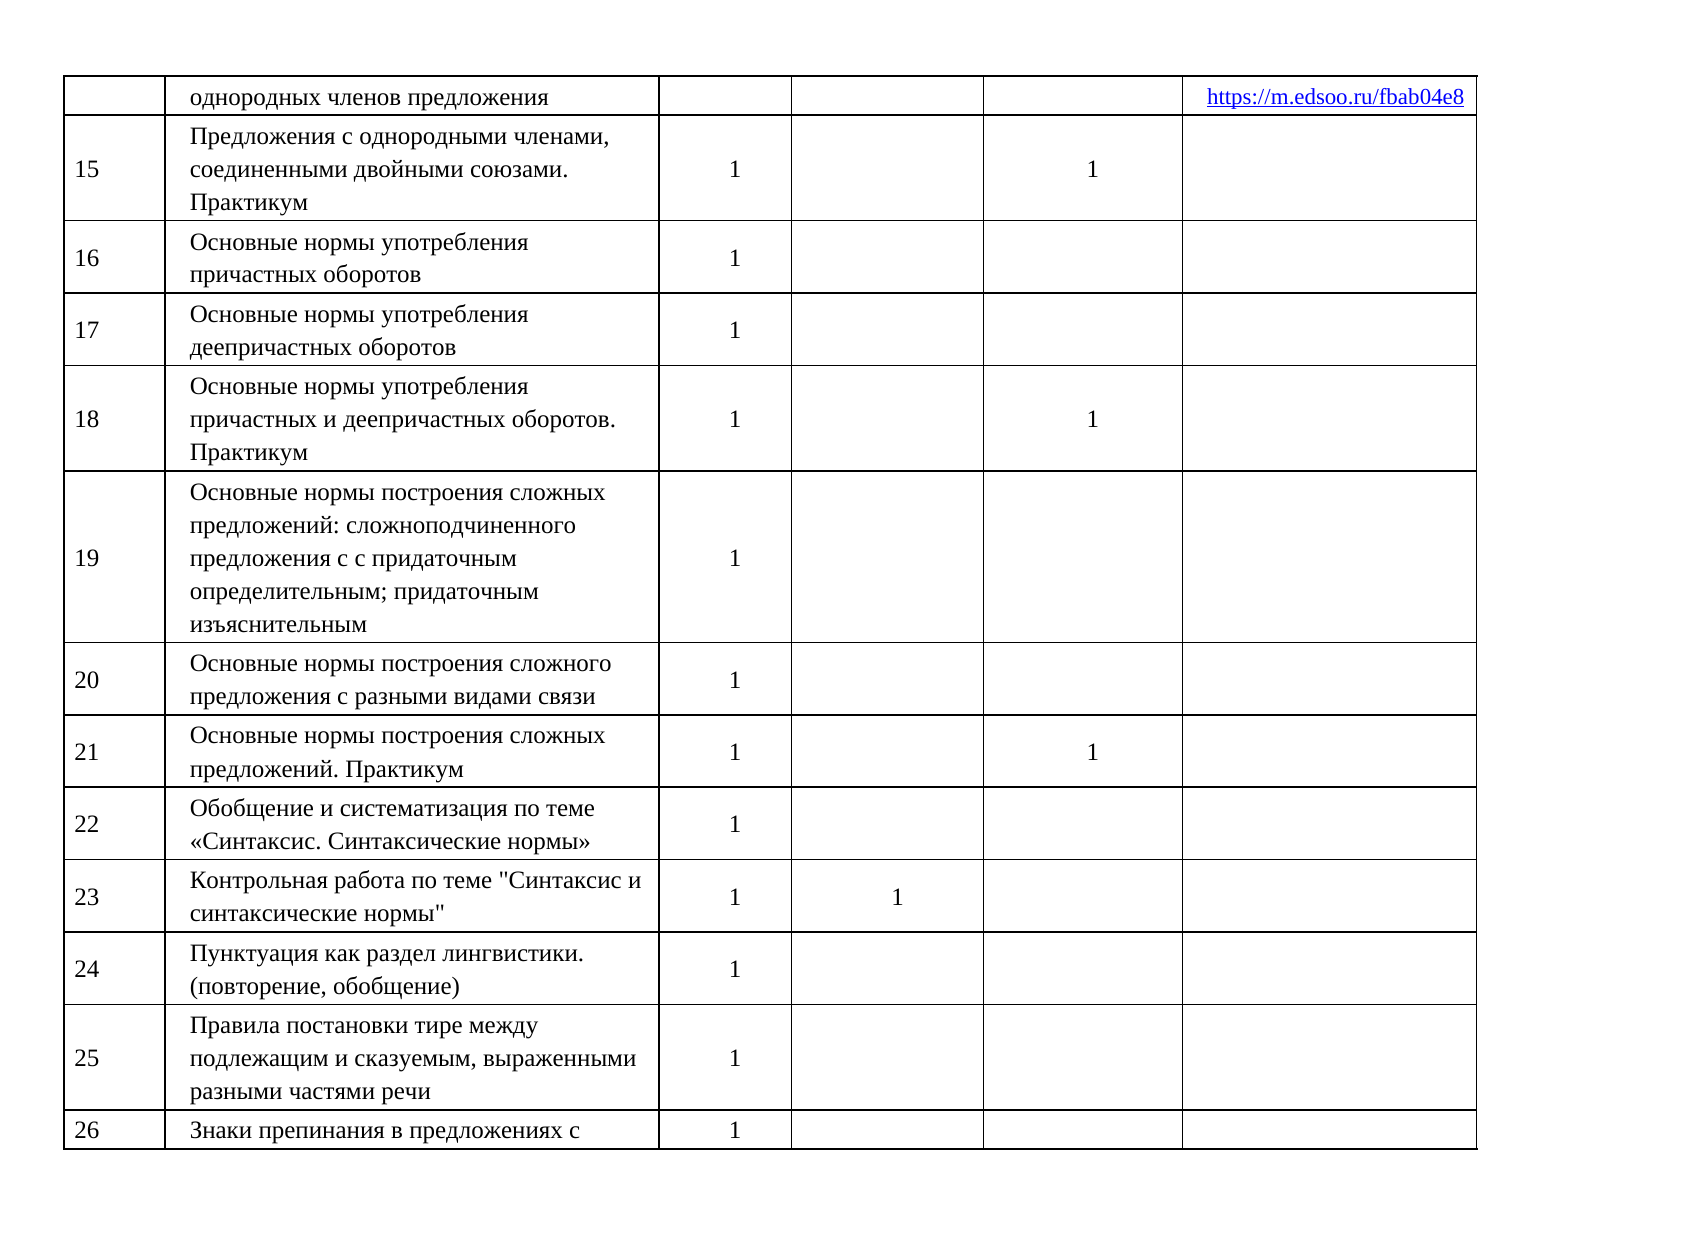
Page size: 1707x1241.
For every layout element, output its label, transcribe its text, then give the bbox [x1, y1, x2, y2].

table_cell 24 [65, 933, 164, 1003]
table_cell 17 [65, 294, 164, 364]
table_cell [792, 294, 983, 364]
table_cell Основные нормы употребления деепричастных оборотов [166, 294, 658, 364]
table_cell [1183, 933, 1476, 1003]
table_cell 1 [660, 1005, 791, 1109]
table_cell [984, 77, 1182, 114]
table_cell [792, 1005, 983, 1109]
table_cell 15 [65, 116, 164, 220]
table_cell 16 [65, 221, 164, 292]
table_cell Предложения с однородными членами, соединенными двойными союзами. Практикум [166, 116, 658, 220]
table_cell [792, 116, 983, 220]
table_cell 23 [65, 860, 164, 931]
table_cell [1183, 221, 1476, 292]
table_cell Основные нормы построения сложных предложений: сложноподчиненного предложения с с придаточным определительным; придаточным изъяснительным [166, 472, 658, 641]
table_cell [1183, 472, 1476, 641]
table_cell 18 [65, 366, 164, 470]
table_cell 1 [660, 1111, 791, 1148]
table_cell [166, 77, 658, 114]
table_cell [1183, 116, 1476, 220]
table_cell 22 [65, 788, 164, 859]
table_cell [792, 1111, 983, 1148]
table_cell [984, 221, 1182, 292]
table_cell 20 [65, 643, 164, 714]
table_cell Основные нормы построения сложных предложений. Практикум [166, 716, 658, 786]
table_cell Контрольная работа по теме "Синтаксис и синтаксические нормы" [166, 860, 658, 931]
table_cell [792, 366, 983, 470]
table_cell 1 [660, 472, 791, 641]
table_cell Основные нормы употребления причастных оборотов [166, 221, 658, 292]
table_cell [792, 472, 983, 641]
table_cell 1 [660, 788, 791, 859]
table_cell [1183, 294, 1476, 364]
table_cell 21 [65, 716, 164, 786]
table_cell [792, 788, 983, 859]
table_cell [792, 643, 983, 714]
table_cell 19 [65, 472, 164, 641]
table_cell Правила постановки тире между подлежащим и сказуемым, выраженными разными частями речи [166, 1005, 658, 1109]
table_cell [1183, 1111, 1476, 1148]
table_cell 1 [660, 366, 791, 470]
table_cell [984, 294, 1182, 364]
table_cell [1183, 643, 1476, 714]
table_cell [984, 1111, 1182, 1148]
table_cell [1183, 366, 1476, 470]
table_cell 1 [660, 933, 791, 1003]
table_cell Основные нормы построения сложного предложения с разными видами связи [166, 643, 658, 714]
table_cell 25 [65, 1005, 164, 1109]
table_cell 1 [984, 366, 1182, 470]
table_cell [984, 472, 1182, 641]
table_cell 1 [660, 294, 791, 364]
table_cell [1183, 788, 1476, 859]
table_cell [984, 643, 1182, 714]
table_cell [792, 716, 983, 786]
table_cell 14 [65, 77, 164, 114]
table_cell [984, 933, 1182, 1003]
table_cell 1 [984, 716, 1182, 786]
table_cell Основные нормы употребления причастных и деепричастных оборотов. Практикум [166, 366, 658, 470]
table_cell Обобщение и систематизация по теме «Синтаксис. Синтаксические нормы» [166, 788, 658, 859]
table_cell 1 [660, 716, 791, 786]
table_cell [792, 221, 983, 292]
table_cell 26 [65, 1111, 164, 1148]
table_cell 1 [660, 116, 791, 220]
table_cell 1 [660, 77, 791, 114]
table_cell [984, 788, 1182, 859]
table_cell [1183, 1005, 1476, 1109]
table_cell [1183, 860, 1476, 931]
table_cell 1 [792, 860, 983, 931]
table_cell [792, 933, 983, 1003]
table_cell [984, 1005, 1182, 1109]
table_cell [166, 1111, 658, 1148]
table_cell 1 [660, 643, 791, 714]
table_cell 1 [660, 860, 791, 931]
table_cell Пунктуация как раздел лингвистики. (повторение, обобщение) [166, 933, 658, 1003]
table_cell 1 [660, 221, 791, 292]
table_cell [984, 860, 1182, 931]
table_cell [1183, 716, 1476, 786]
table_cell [1183, 77, 1476, 114]
table_cell [792, 77, 983, 114]
table_cell 1 [984, 116, 1182, 220]
